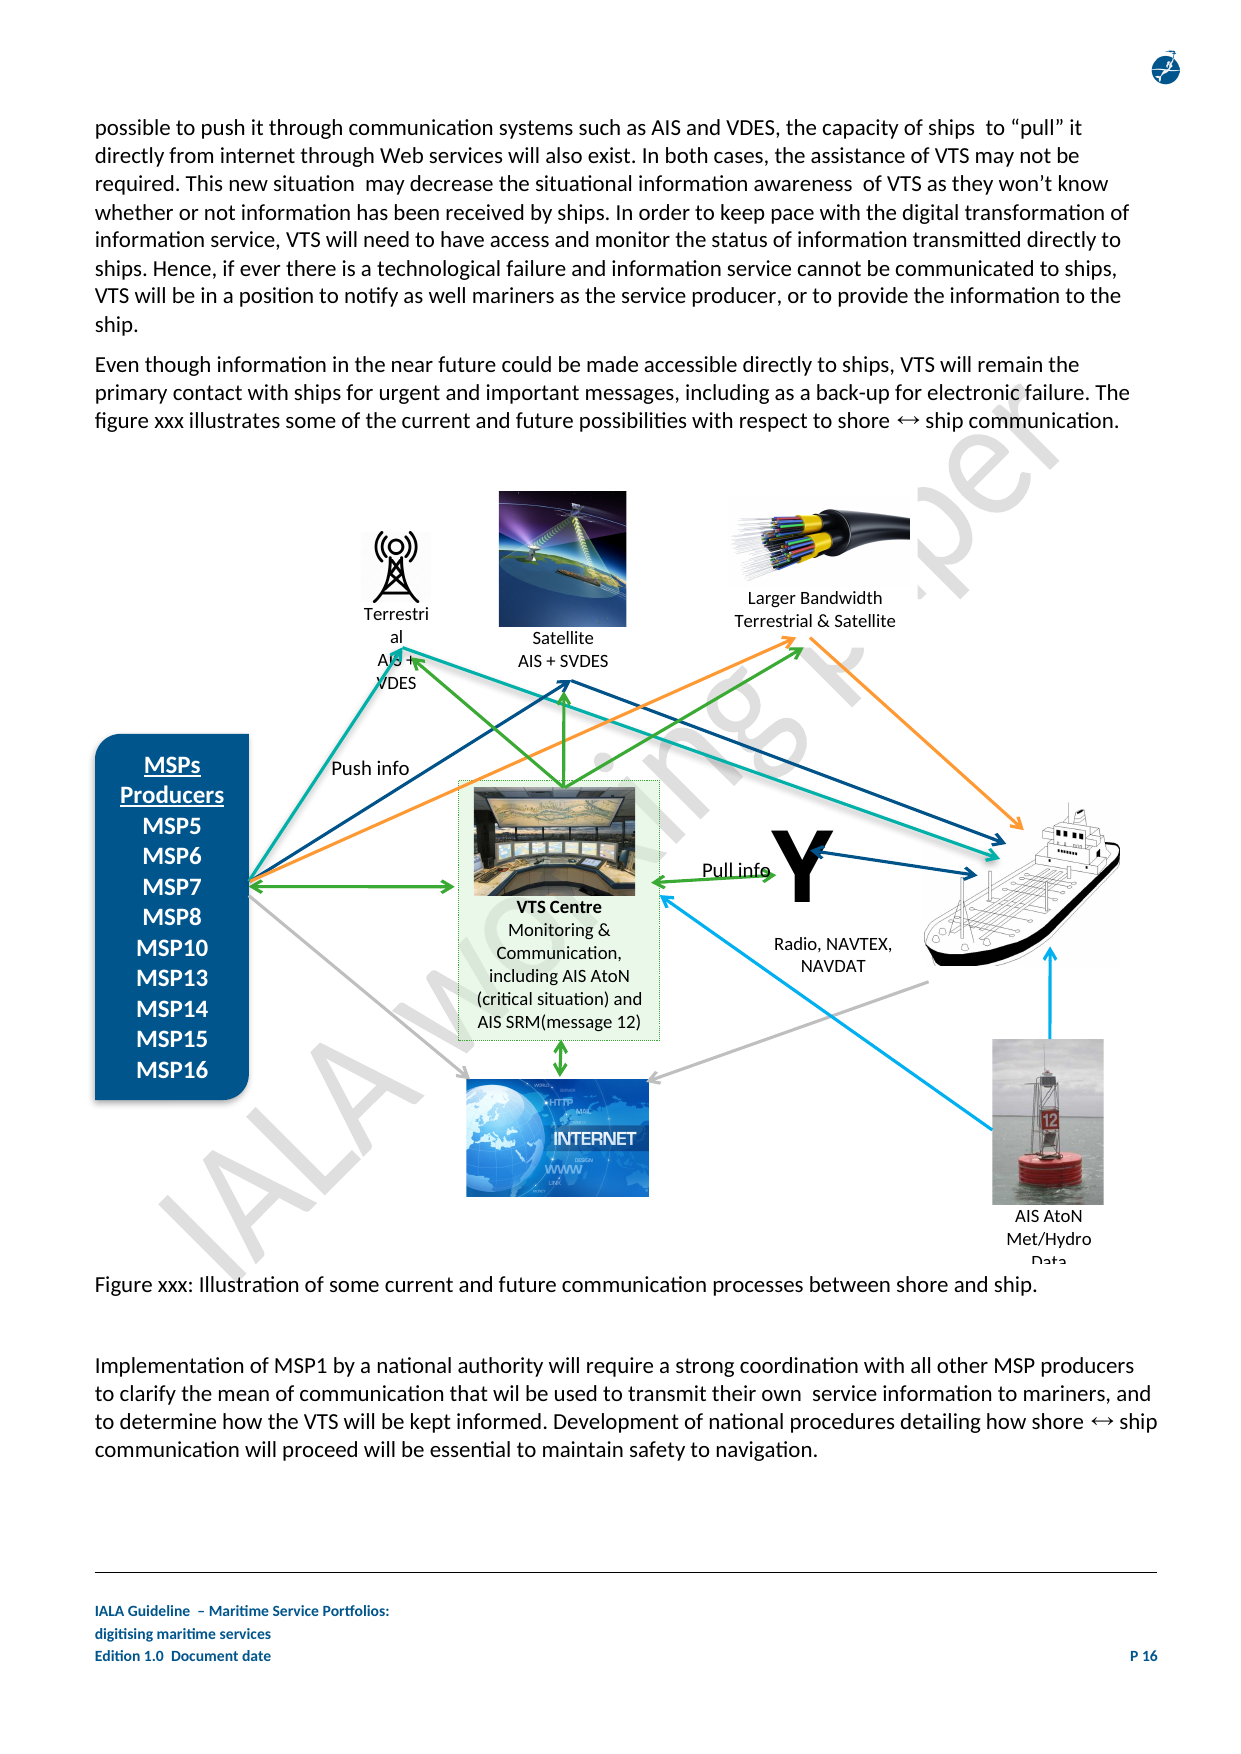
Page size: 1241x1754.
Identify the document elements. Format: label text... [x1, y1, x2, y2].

text Even though information in the near future could be made accessible directly to ships, VTS will remain the primary contact with ships for urgent and important messages, including as a back-up for electronic failure. The figure xxx illustrates some of the current and future possibilities with respect to shore ship communication. [94, 350, 1157, 434]
picture [473, 787, 636, 896]
picture [992, 1039, 1104, 1205]
picture [466, 1079, 649, 1197]
picture [360, 531, 432, 603]
picture [923, 801, 1120, 966]
picture [1120, 0, 1239, 119]
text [94, 113, 1157, 338]
text Implementation of MSP1 by a national authority will require a strong coordination with all other MSP producers to clarify the mean of communication that wil be used to transmit their own service information to mariners, and to determine how the VTS will be kept informed. Development of national procedures detailing how shore ship communication will proceed will be essential to maintain safety to navigation. [94, 1351, 1157, 1463]
picture [498, 491, 627, 627]
picture [727, 495, 910, 587]
text Figure xxx: Illustration of some current and future communication processes between shore and ship. [94, 1270, 1157, 1298]
